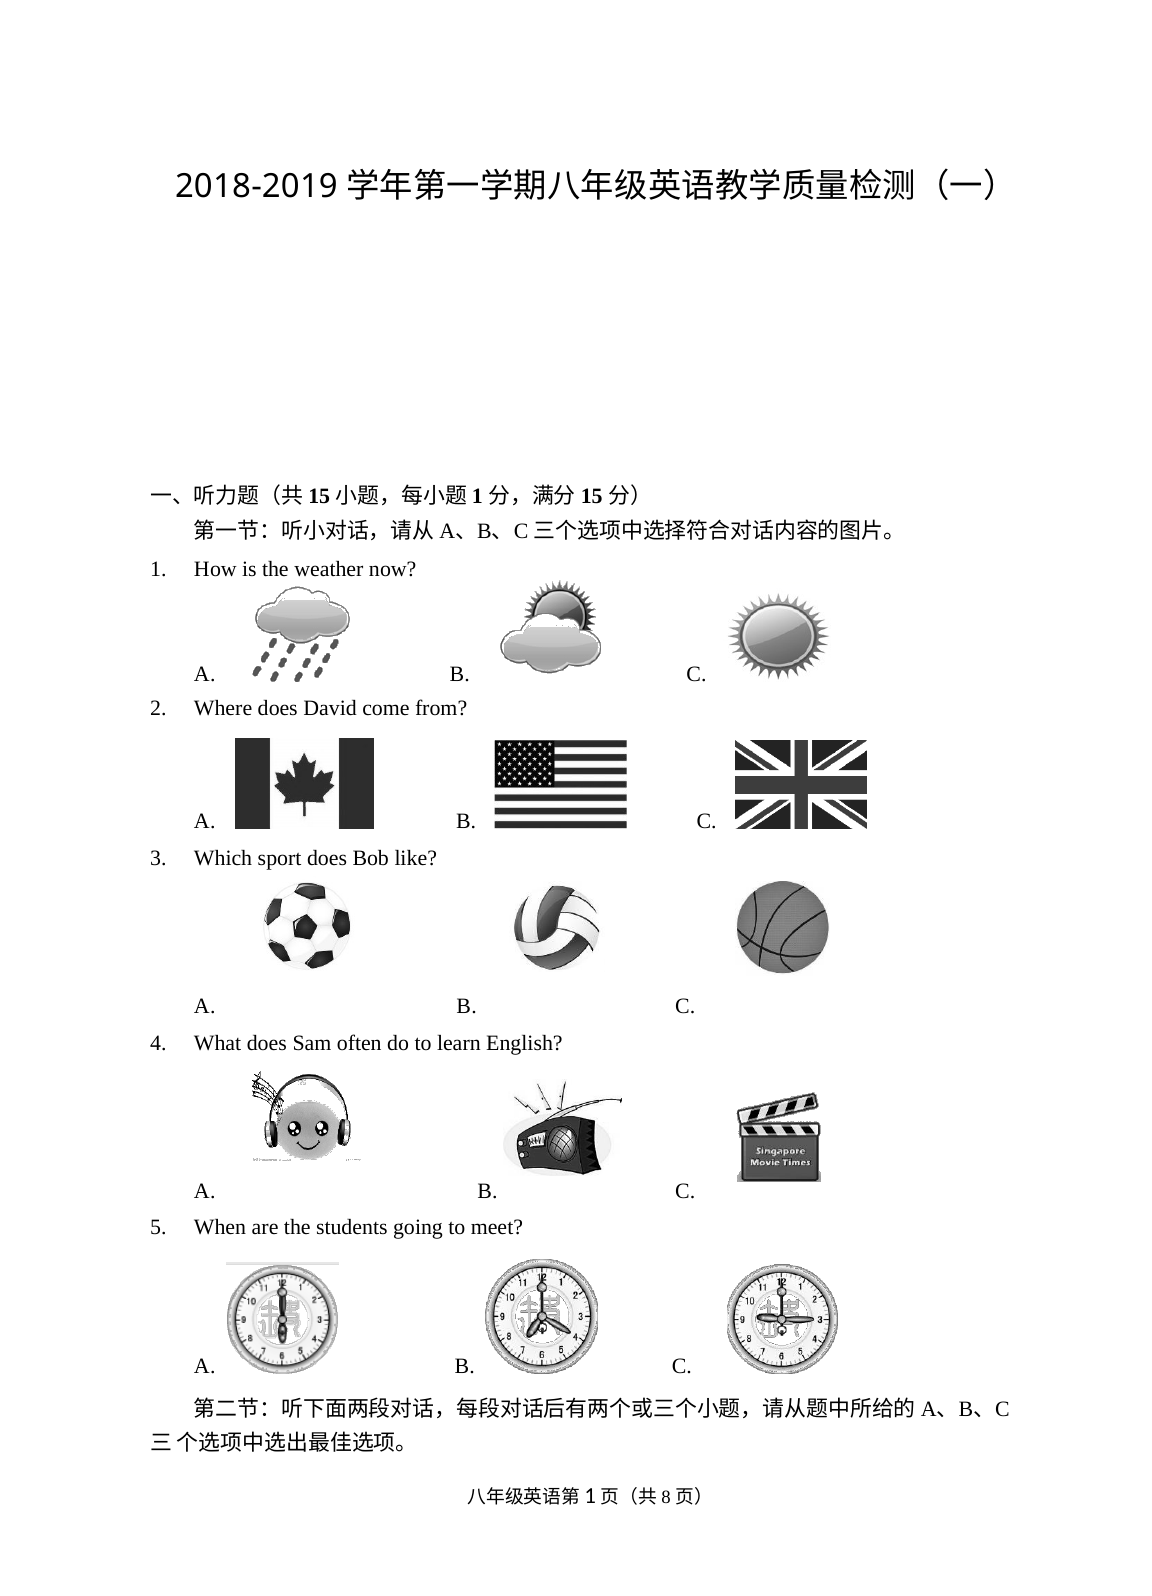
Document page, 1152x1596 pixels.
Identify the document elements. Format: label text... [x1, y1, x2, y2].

picture [727, 1263, 838, 1374]
picture [735, 1090, 821, 1178]
text 2. Where does David come from? [150, 695, 1043, 720]
picture [503, 1079, 622, 1176]
text A. B. C. [194, 1178, 1043, 1203]
text A. B. C. [194, 993, 1043, 1018]
text 4. What does Sam often do to learn English? [150, 1030, 1043, 1055]
text 一、听力题（共 15 小题，每小题 1 分，满分 15 分） [150, 478, 1043, 510]
text 2018-2019 学年第一学期八年级英语教学质量检测（一） [175, 163, 1043, 202]
text 5. When are the students going to meet? [150, 1214, 1043, 1239]
picture [735, 881, 830, 976]
picture [252, 1071, 361, 1161]
picture [714, 582, 843, 682]
picture [488, 580, 601, 682]
picture [260, 876, 355, 971]
picture [226, 1262, 339, 1374]
picture [494, 740, 627, 829]
text 1. How is the weather now? [150, 556, 1043, 581]
text 3. Which sport does Bob like? [150, 845, 1043, 870]
text 第一节：听小对话，请从 A、B、C 三个选项中选择符合对话内容的图片。 [194, 513, 1043, 544]
picture [735, 740, 867, 829]
picture [235, 738, 374, 829]
picture [509, 881, 605, 972]
picture [485, 1259, 598, 1374]
picture [235, 582, 368, 682]
text 第二节：听下面两段对话，每段对话后有两个或三个小题，请从题中所给的 A、B、C 三 个选项中选出最佳选项。 [150, 1391, 1036, 1457]
